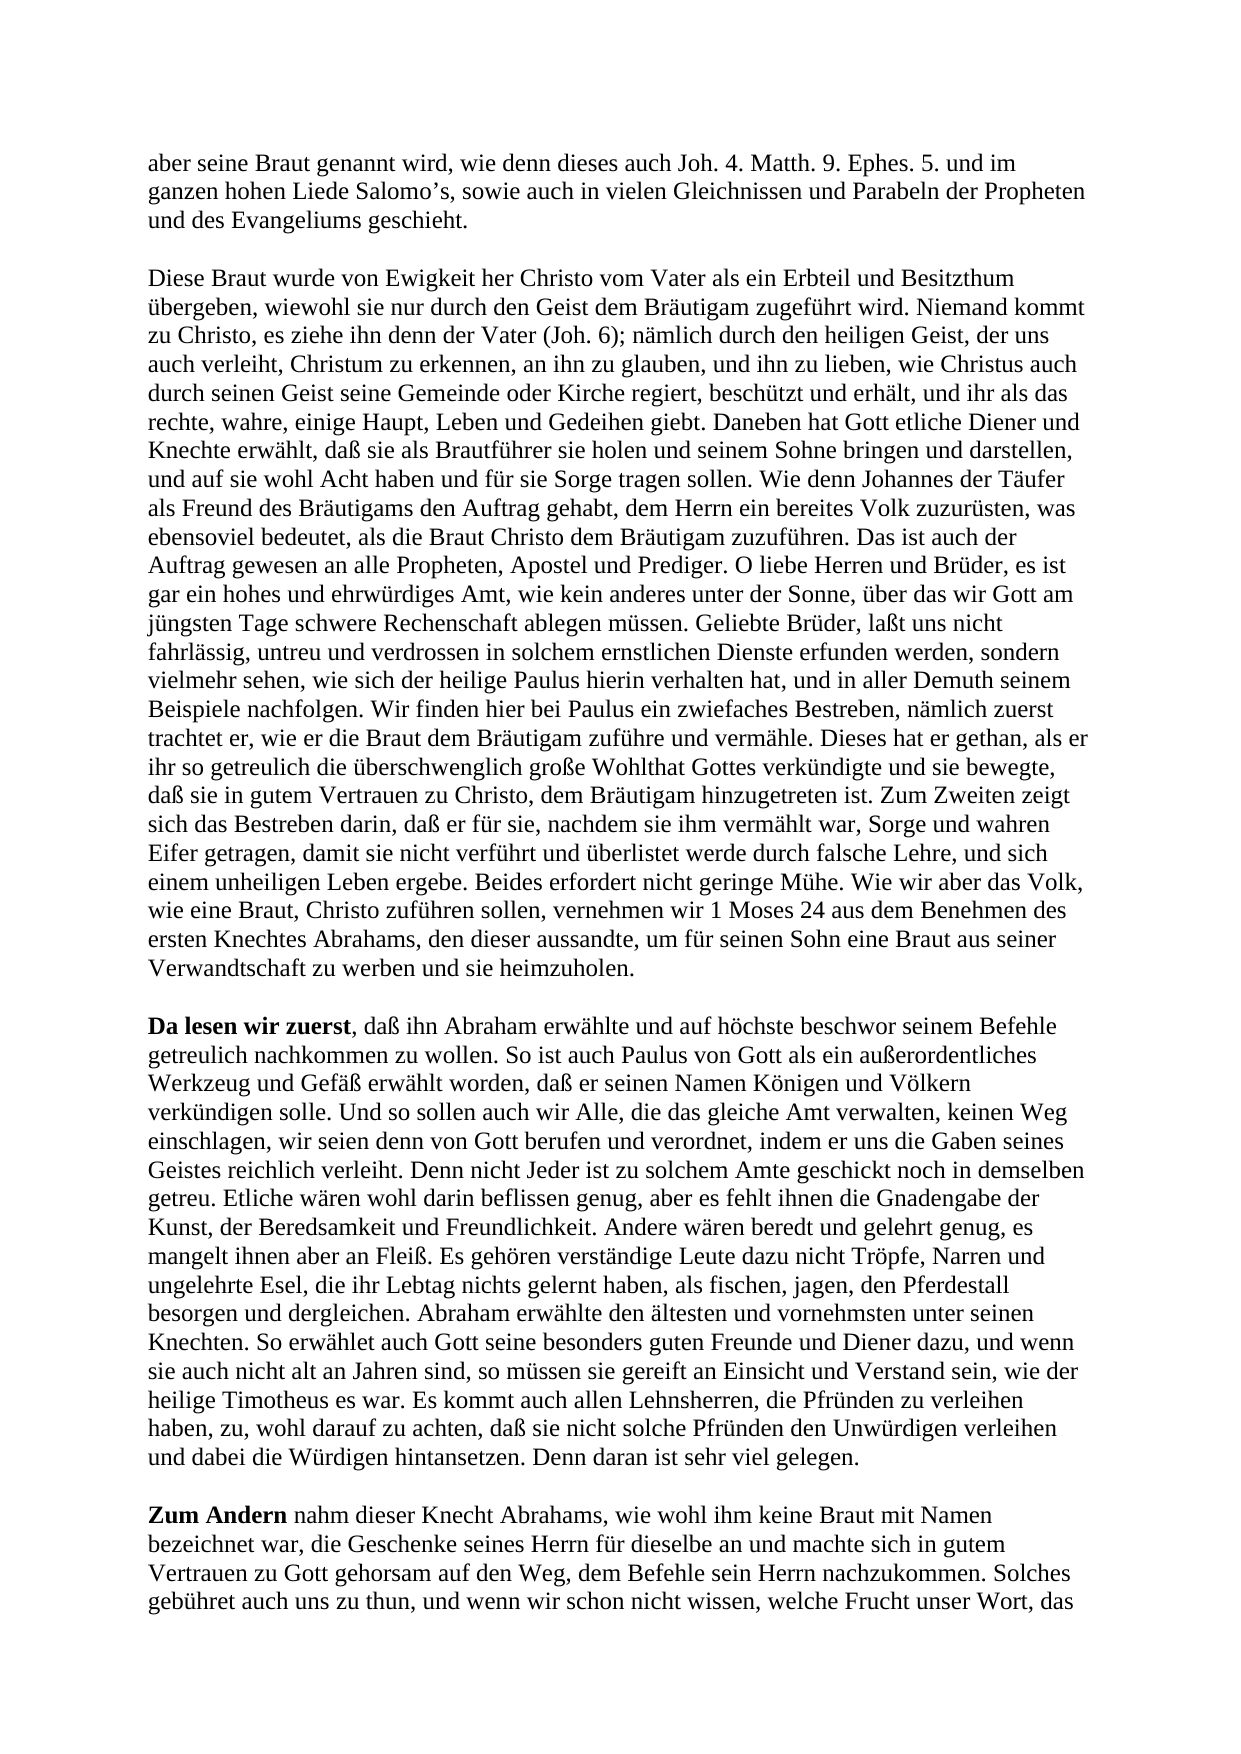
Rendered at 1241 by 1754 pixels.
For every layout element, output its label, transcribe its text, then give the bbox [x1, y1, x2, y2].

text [148, 148, 1093, 320]
text Diese Braut wurde von Ewigkeit her Christo vom Vater als ein Erbteil und Besitzthum übergeben, wiewohl sie nur durch den Geist dem Bräutigam zugeführt wird. Niemand kommt zu Christo, es ziehe ihn denn der Vater (Joh. 6); nämlich durch den heiligen Geist, der uns auch verleiht, Christum zu erkennen, an ihn zu glauben, und ihn zu lieben, wie Christus auch durch seinen Geist seine Gemeinde oder Kirche regiert, beschützt und erhält, und ihr als das rechte, wahre, einige Haupt, Leben und Gedeihen giebt. Daneben hat Gott etliche Diener und Knechte erwählt, daß sie als Brautführer sie holen und seinem Sohne bringen und darstellen, und auf sie wohl Acht haben und für sie Sorge tragen sollen. Wie denn Johannes der Täufer als Freund des Bräutigams den Auftrag gehabt, dem Herrn ein bereites Volk zuzurüsten, was ebensoviel bedeutet, als die Braut Christo dem Bräutigam zuzuführen. Das ist auch der Auftrag gewesen an alle Propheten, Apostel und Prediger. O liebe Herren und Brüder, es ist gar ein hohes und ehrwürdiges Amt, wie kein anderes unter der Sonne, über das wir Gott am jüngsten Tage schwere Rechenschaft ablegen müssen. Geliebte Brüder, laßt uns nicht fahrlässig, untreu und verdrossen in solchem ernstlichen Dienste erfunden werden, sondern vielmehr sehen, wie sich der heilige Paulus hierin verhalten hat, und in aller Demuth seinem Beispiele nachfolgen. Wir finden hier bei Paulus ein zwiefaches Bestreben, nämlich zuerst trachtet er, wie er die Braut dem Bräutigam zuführe und vermähle. Dieses hat er gethan, als er ihr so getreulich die überschwenglich große Wohlthat Gottes verkündigte und sie bewegte, daß sie in gutem Vertrauen zu Christo, dem Bräutigam hinzugetreten ist. Zum Zweiten zeigt sich das Bestreben darin, daß er für sie, nachdem sie ihm vermählt war, Sorge und wahren Eifer getragen, damit sie nicht verführt und überlistet werde durch falsche Lehre, und sich einem unheiligen Leben ergebe. Beides erfordert nicht geringe Mühe. Wie wir aber das Volk, wie eine Braut, Christo zuführen sollen, vernehmen wir 1 Moses 24 aus dem Benehmen des ersten Knechtes Abrahams, den dieser aussandte, um für seinen Sohn eine Braut aus seiner Verwandtschaft zu werben und sie heimzuholen. [148, 349, 1093, 1068]
text Da lesen wir zuerst, daß ihn Abraham erwählte und auf höchste beschwor seinem Befehle getreulich nachkommen zu wollen. So ist auch Paulus von Gott als ein außerordentliches Werkzeug und Gefäß erwählt worden, daß er seinen Namen Königen und Völkern verkündigen solle. Und so sollen auch wir Alle, die das gleiche Amt verwalten, keinen Weg einschlagen, wir seien denn von Gott berufen und verordnet, indem er uns die Gaben seines Geistes reichlich verleiht. Denn nicht Jeder ist zu solchem Amte geschickt noch in demselben getreu. Etliche wären wohl darin beflissen genug, aber es fehlt ihnen die Gnadengabe der Kunst, der Beredsamkeit und Freundlichkeit. Andere wären beredt und gelehrt genug, es mangelt ihnen aber an Fleiß. Es gehören verständige Leute dazu nicht Tröpfe, Narren und ungelehrte Esel, die ihr Lebtag nichts gelernt haben, als fischen, jagen, den Pferdestall besorgen und dergleichen. Abraham erwählte den ältesten und vornehmsten unter seinen Knechten. So erwählet auch Gott seine besonders guten Freunde und Diener dazu, und wenn sie auch nicht alt an Jahren sind, so müssen sie gereift an Einsicht und Verstand sein, wie der heilige Timotheus es war. Es kommt auch allen Lehnsherren, die Pfründen zu verleihen haben, zu, wohl darauf zu achten, daß sie nicht solche Pfründen den Unwürdigen verleihen und dabei die Würdigen hintansetzen. Denn daran ist sehr viel gelegen. [148, 1097, 1093, 1557]
